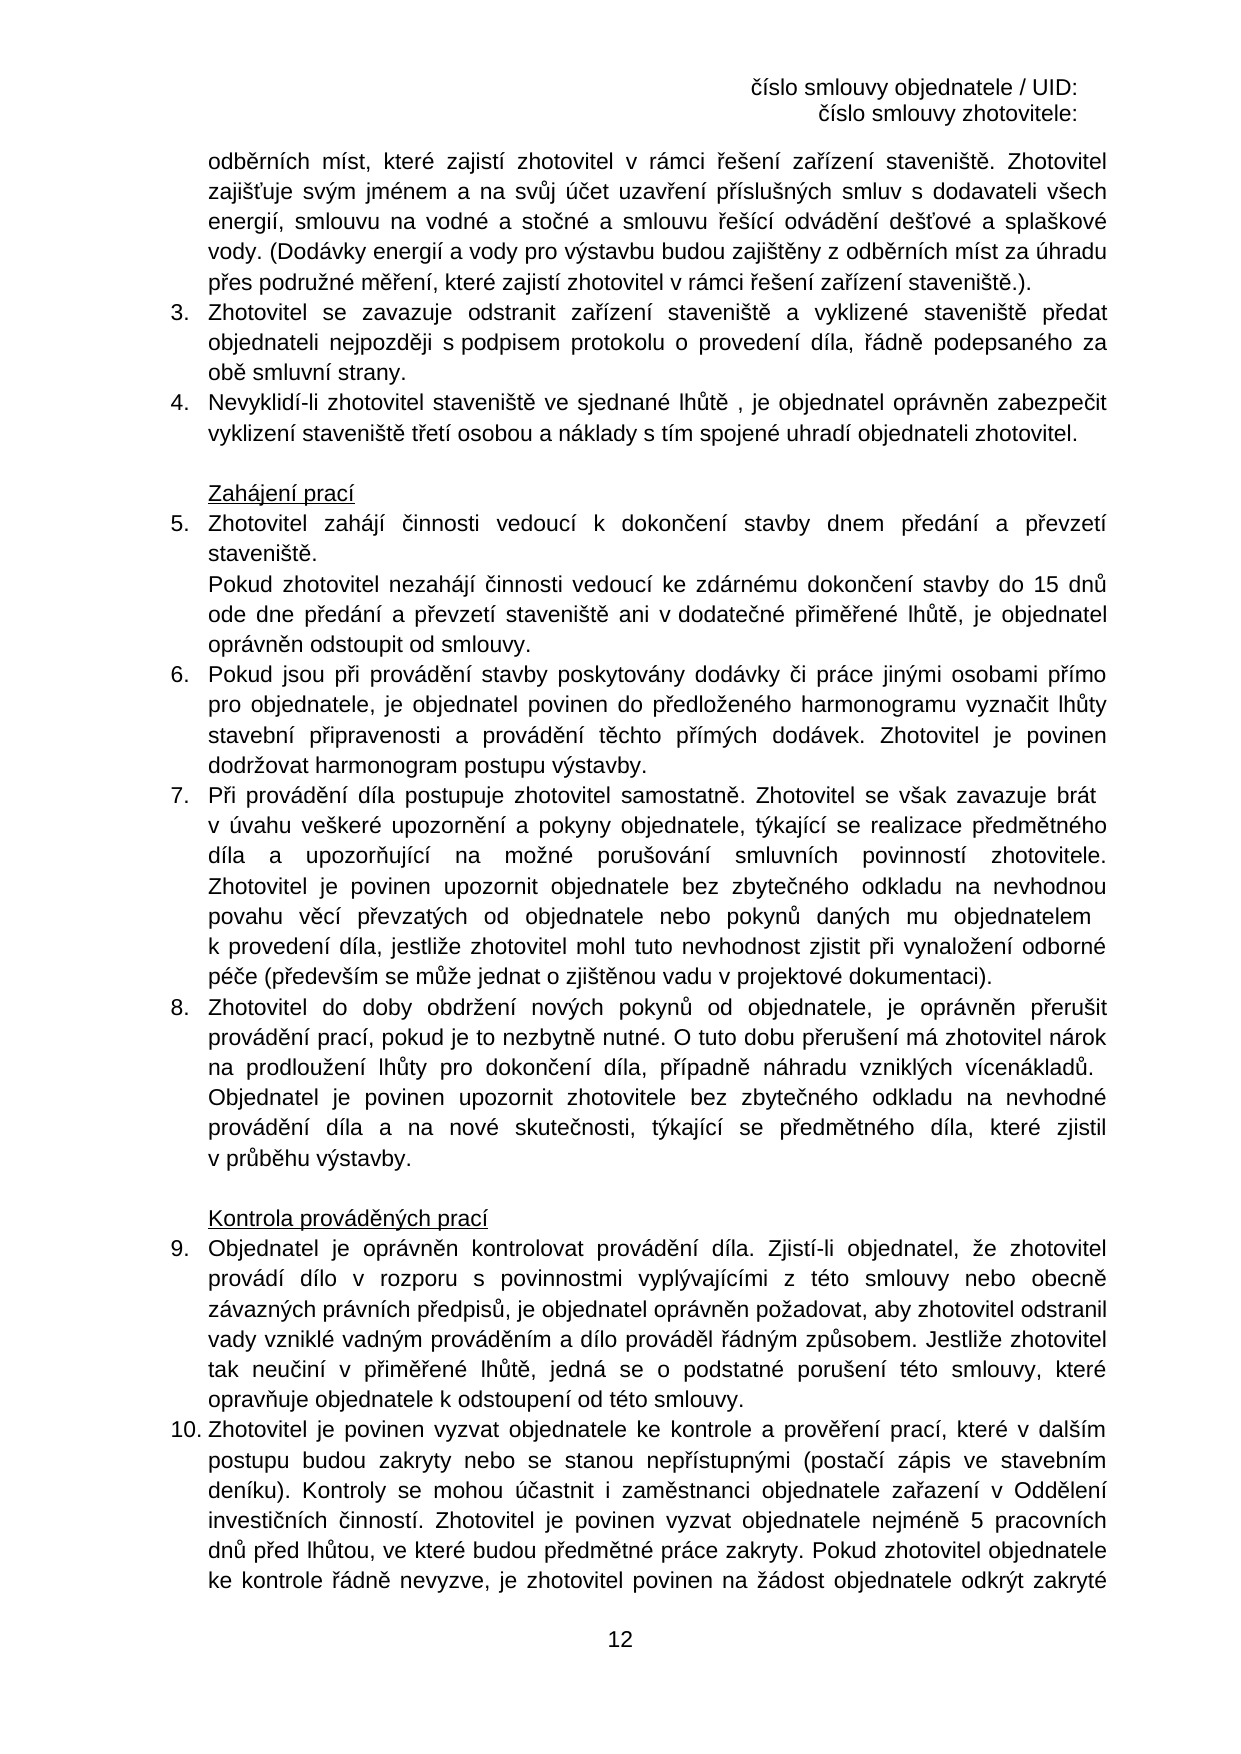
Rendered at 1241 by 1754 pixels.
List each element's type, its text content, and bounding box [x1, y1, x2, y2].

list Zhotovitel zahájí činnosti vedoucí k dokončení stavby dnem předání a převzetí staveniště. Pokud zhotovitel nezahájí činnosti vedoucí ke zdárnému dokončení stavby do 15 dnů ode dne předání a převzetí staveniště ani v dodatečné přiměřené lhůtě, je objednatel oprávněn odstoupit od smlouvy. [170, 510, 1107, 657]
list Zhotovitel do doby obdržení nových pokynů od objednatele, je oprávněn přerušit provádění prací, pokud je to nezbytně nutné. O tuto dobu přerušení má zhotovitel nárok na prodloužení lhůty pro dokončení díla, případně náhradu vzniklých vícenákladů. Objednatel je povinen upozornit zhotovitele bez zbytečného odkladu na nevhodné provádění díla a na nové skutečnosti, týkající se předmětného díla, které zjistil v průběhu výstavby. [170, 993, 1107, 1171]
list Při provádění díla postupuje zhotovitel samostatně. Zhotovitel se však zavazuje brát v úvahu veškeré upozornění a pokyny objednatele, týkající se realizace předmětného díla a upozorňující na možné porušování smluvních povinností zhotovitele. Zhotovitel je povinen upozornit objednatele bez zbytečného odkladu na nevhodnou povahu věcí převzatých od objednatele nebo pokynů daných mu objednatelem k provedení díla, jestliže zhotovitel mohl tuto nevhodnost zjistit při vynaložení odborné péče (především se může jednat o zjištěnou vadu v projektové dokumentaci). [170, 782, 1107, 989]
list Nevyklidí-li zhotovitel staveniště ve sjednané lhůtě , je objednatel oprávněn zabezpečit vyklizení staveniště třetí osobou a náklady s tím spojené uhradí objednateli zhotovitel. [170, 389, 1107, 446]
list Kontrola prováděných prací [208, 1175, 1107, 1231]
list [170, 148, 1107, 295]
list Zahájení prací [208, 480, 1107, 506]
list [170, 1416, 1107, 1594]
list Pokud jsou při provádění stavby poskytovány dodávky či práce jinými osobami přímo pro objednatele, je objednatel povinen do předloženého harmonogramu vyznačit lhůty stavební připravenosti a provádění těchto přímých dodávek. Zhotovitel je povinen dodržovat harmonogram postupu výstavby. [170, 661, 1107, 778]
list Objednatel je oprávněn kontrolovat provádění díla. Zjistí-li objednatel, že zhotovitel provádí dílo v rozporu s povinnostmi vyplývajícími z této smlouvy nebo obecně závazných právních předpisů, je objednatel oprávněn požadovat, aby zhotovitel odstranil vady vzniklé vadným prováděním a dílo prováděl řádným způsobem. Jestliže zhotovitel tak neučiní v přiměřené lhůtě, jedná se o podstatné porušení této smlouvy, které opravňuje objednatele k odstoupení od této smlouvy. [170, 1235, 1107, 1412]
list Zhotovitel se zavazuje odstranit zařízení staveniště a vyklizené staveniště předat objednateli nejpozději s podpisem protokolu o provedení díla, řádně podepsaného za obě smluvní strany. [170, 299, 1107, 385]
